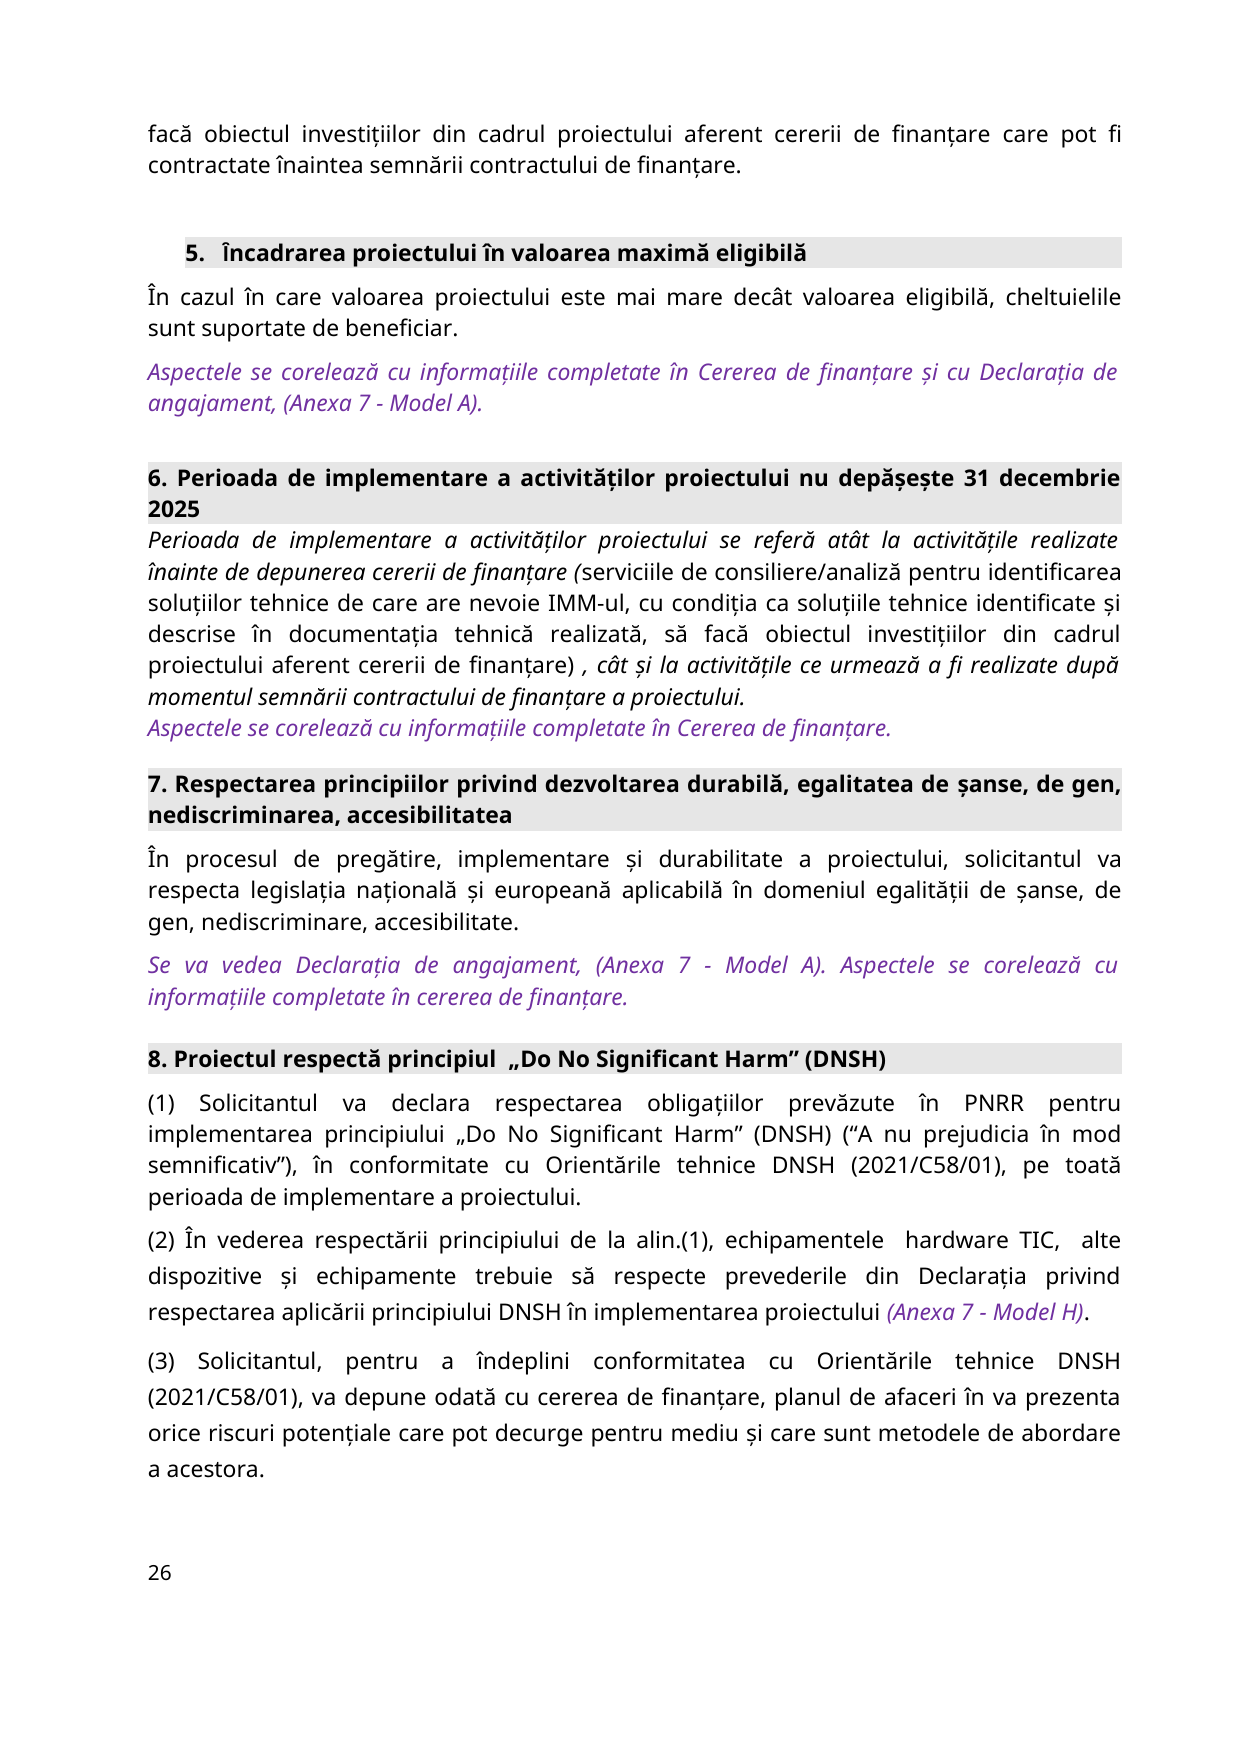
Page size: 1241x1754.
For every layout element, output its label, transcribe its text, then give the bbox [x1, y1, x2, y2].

text (2) În vederea respectării principiului de la alin.(1), echipamentele hardware TIC, alte dispozitive și echipamente trebuie să respecte prevederile din Declarația privind respectarea aplicării principiului DNSH în implementarea proiectului (Anexa 7 - Model H). [148, 1224, 1122, 1327]
text Aspectele se corelează cu informațiile completate în Cererea de finanțare. [148, 712, 1122, 743]
text În procesul de pregătire, implementare şi durabilitate a proiectului, solicitantul va respecta legislaţia naţională şi europeană aplicabilă în domeniul egalităţii de şanse, de gen, nediscriminare, accesibilitate. [148, 843, 1122, 937]
text În cazul în care valoarea proiectului este mai mare decât valoarea eligibilă, cheltuielile sunt suportate de beneficiar. [148, 281, 1122, 343]
text 7. Respectarea principiilor privind dezvoltarea durabilă, egalitatea de şanse, de gen, nediscriminarea, accesibilitatea [148, 768, 1122, 831]
list Ȋncadrarea proiectului în valoarea maximă eligibilă [185, 237, 1122, 268]
text 8. Proiectul respectă principiul „Do No Significant Harm” (DNSH) [148, 1043, 1122, 1074]
text Perioada de implementare a activităţilor proiectului se referă atât la activitățile realizate înainte de depunerea cererii de finanțare (serviciile de consiliere/analiză pentru identificarea soluțiilor tehnice de care are nevoie IMM-ul, cu condiția ca soluțiile tehnice identificate și descrise în documentația tehnică realizată, să facă obiectul investițiilor din cadrul proiectului aferent cererii de finanțare) , cât și la activitățile ce urmează a fi realizate după momentul semnării contractului de finanţare a proiectului. [148, 524, 1122, 712]
text Se va vedea Declaraţia de angajament, (Anexa 7 - Model A). Aspectele se corelează cu informațiile completate în cererea de finanțare. [148, 949, 1122, 1012]
text Aspectele se corelează cu informațiile completate în Cererea de finanțare și cu Declarația de angajament, (Anexa 7 - Model A). [148, 356, 1122, 418]
text (3) Solicitantul, pentru a îndeplini conformitatea cu Orientările tehnice DNSH (2021/C58/01), va depune odată cu cererea de finanțare, planul de afaceri în va prezenta orice riscuri potențiale care pot decurge pentru mediu și care sunt metodele de abordare a acestora. [148, 1345, 1122, 1484]
text 6. Perioada de implementare a activităților proiectului nu depășește 31 decembrie 2025 [148, 462, 1122, 524]
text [148, 118, 1122, 181]
text (1) Solicitantul va declara respectarea obligaţiilor prevăzute în PNRR pentru implementarea principiului „Do No Significant Harm” (DNSH) (“A nu prejudicia în mod semnificativ”), în conformitate cu Orientările tehnice DNSH (2021/C58/01), pe toată perioada de implementare a proiectului. [148, 1087, 1122, 1212]
